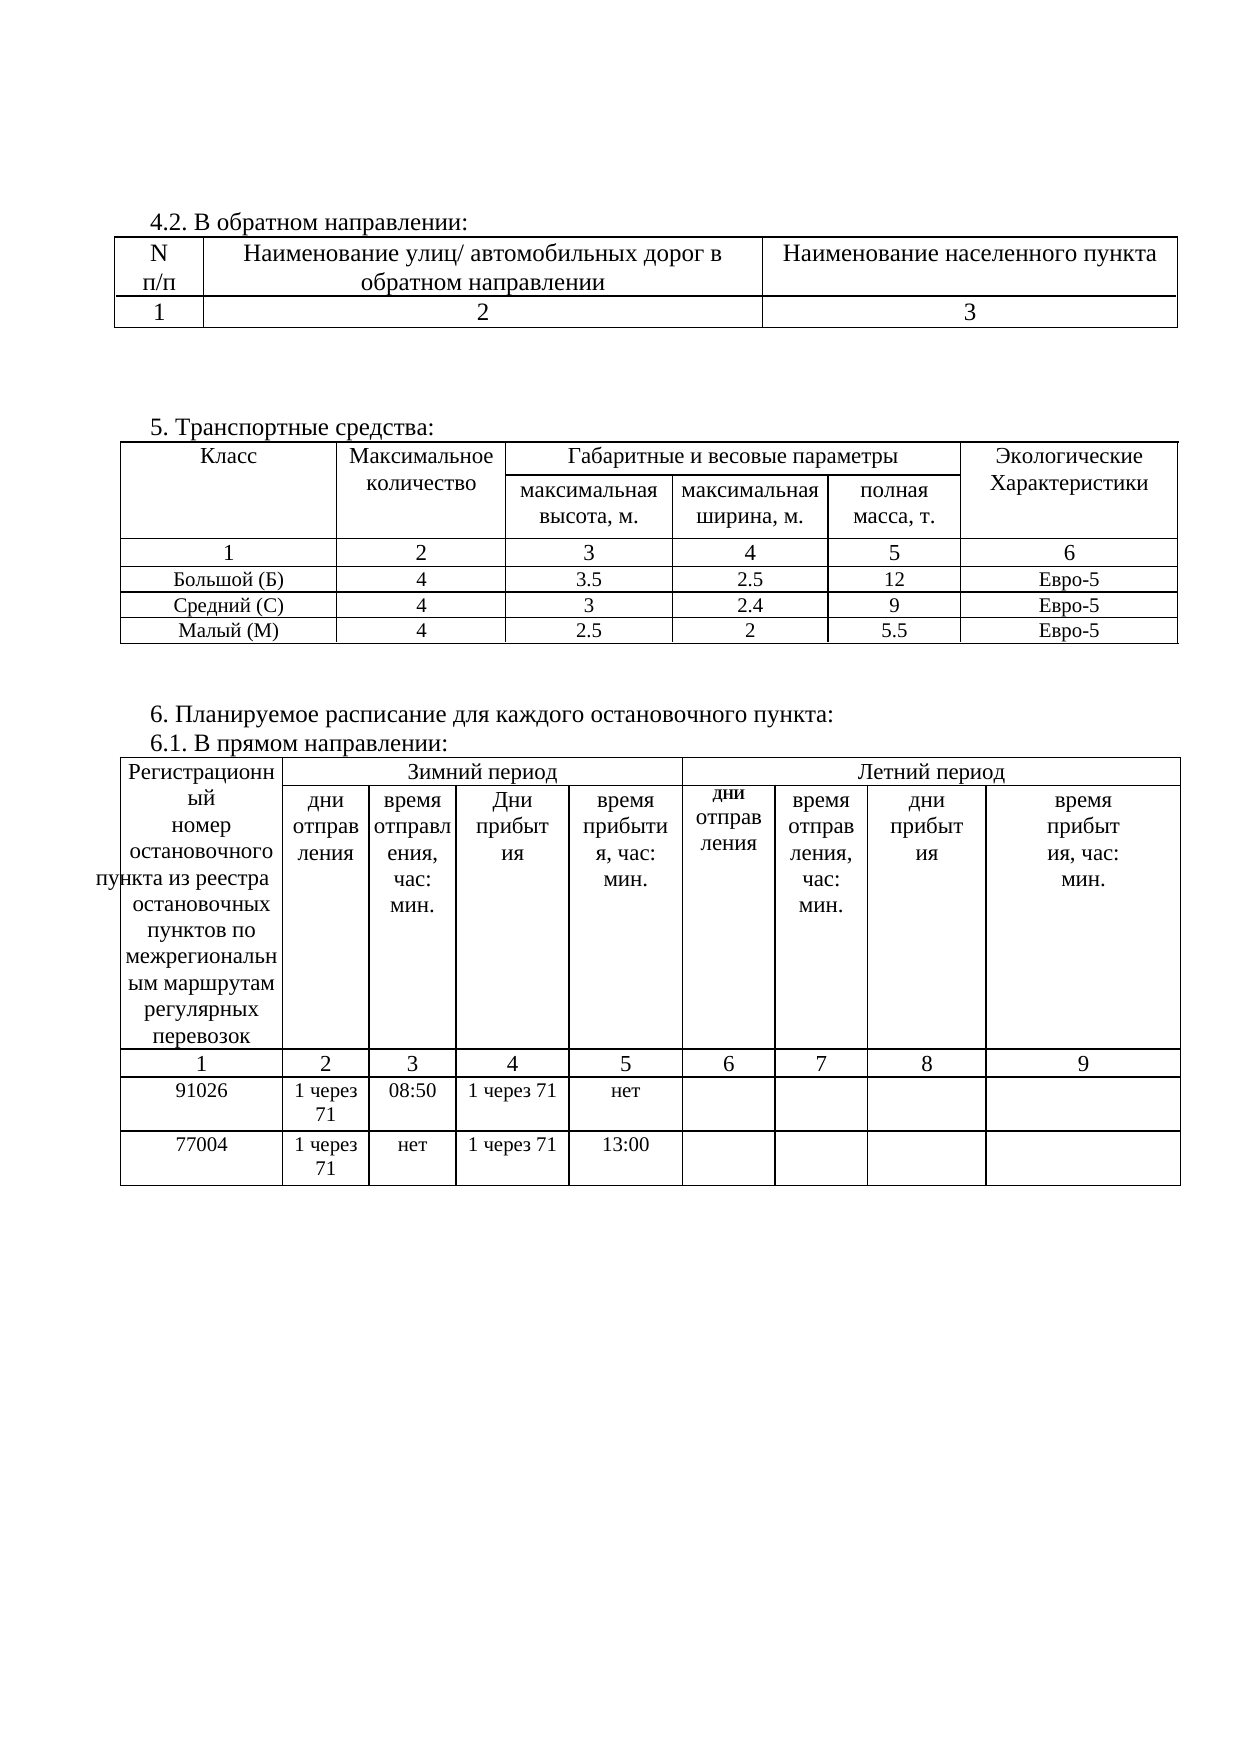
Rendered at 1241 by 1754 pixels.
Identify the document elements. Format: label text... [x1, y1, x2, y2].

text 6.1. В прямом направлении: [150, 728, 1090, 757]
table_cell Малый (М) [121, 618, 336, 642]
table_cell 5.5 [829, 618, 960, 642]
table_cell Дни прибыт ия [457, 786, 568, 1048]
table_cell [987, 1132, 1180, 1185]
table_cell [776, 1078, 867, 1130]
table_cell 4 [673, 539, 827, 566]
table_header Максимальное количество [337, 443, 505, 538]
table_cell 3 [763, 295, 1177, 327]
table_cell Большой (Б) [121, 567, 336, 591]
text 4.2. В обратном направлении: [150, 207, 1090, 236]
table_cell 2 [337, 539, 505, 566]
table_cell 3 [506, 593, 672, 617]
table_cell Евро-5 [961, 593, 1177, 617]
table_cell время прибыт ия, час: мин. [987, 786, 1180, 1048]
table_header Регистрационный номер остановочного пункта из реестра остановочных пунктов по межрегиональным маршрутам регулярных перевозок [121, 758, 282, 1048]
table_cell 1 через 71 [283, 1132, 368, 1185]
table_cell ДНИ отправ ления [683, 786, 774, 1048]
table_cell 5 [829, 539, 960, 566]
table_cell 2.5 [506, 618, 672, 642]
table_cell время отправ ления, час: мин. [776, 786, 867, 1048]
table_cell [683, 1078, 774, 1130]
table_cell время прибыти я, час: мин. [570, 786, 682, 1048]
table_cell 3.5 [506, 567, 672, 591]
table_cell [683, 1132, 774, 1185]
table_cell нет [370, 1132, 455, 1185]
table_cell 5 [570, 1050, 682, 1076]
table_cell 12 [829, 567, 960, 591]
table_header Класс [121, 443, 336, 538]
table_cell 2 [673, 618, 827, 642]
table_cell полная масса, т. [829, 476, 960, 538]
text 5. Транспортные средства: [150, 412, 1090, 441]
table_cell нет [570, 1078, 682, 1130]
table_cell 1 через 71 [457, 1078, 568, 1130]
table_header Летний период [683, 758, 1180, 784]
table_cell 6 [683, 1050, 774, 1076]
table_cell 08:50 [370, 1078, 455, 1130]
table_cell 1 через 71 [457, 1132, 568, 1185]
table_cell [987, 1078, 1180, 1130]
table_cell 2 [283, 1050, 368, 1076]
table_header Наименование улиц/ автомобильных дорог в обратном направлении [204, 238, 762, 295]
table_cell 8 [868, 1050, 985, 1076]
table_cell 4 [337, 567, 505, 591]
table_header N п/п [115, 238, 203, 295]
table_cell 1 через 71 [283, 1078, 368, 1130]
table_cell 91026 [121, 1078, 282, 1130]
table_cell дни прибыт ия [868, 786, 985, 1048]
table_cell 13:00 [570, 1132, 682, 1185]
text 6. Планируемое расписание для каждого остановочного пункта: [150, 699, 1090, 728]
table_cell 77004 [121, 1132, 282, 1185]
table_cell 3 [506, 539, 672, 566]
table_cell 2.4 [673, 593, 827, 617]
table_header Габаритные и весовые параметры [506, 443, 960, 474]
table_cell 4 [337, 618, 505, 642]
table_header Экологические Характеристики [961, 443, 1177, 538]
table_cell 9 [829, 593, 960, 617]
table_cell 1 [115, 296, 203, 327]
table_cell Евро-5 [961, 618, 1177, 642]
table_cell 1 [121, 1050, 282, 1076]
table_cell [776, 1132, 867, 1185]
table_cell максимальная высота, м. [506, 476, 672, 538]
table_cell время отправл ения, час: мин. [370, 786, 455, 1048]
table_cell 4 [457, 1050, 568, 1076]
table_header Зимний период [283, 758, 682, 784]
table_cell [868, 1078, 985, 1130]
table_cell 4 [337, 593, 505, 617]
table_cell 6 [961, 539, 1177, 566]
table_cell 9 [987, 1050, 1180, 1076]
table_cell 3 [370, 1050, 455, 1076]
table_cell 2.5 [673, 567, 827, 591]
table_cell 2 [204, 297, 762, 327]
table_cell [868, 1132, 985, 1185]
table_cell дни отправ ления [283, 786, 368, 1048]
table_cell 1 [121, 539, 336, 566]
table_cell максимальная ширина, м. [673, 476, 827, 538]
table_cell Евро-5 [961, 567, 1177, 591]
table_header Наименование населенного пункта [763, 238, 1177, 295]
table_cell Средний (С) [121, 593, 336, 617]
table_cell 7 [776, 1050, 867, 1076]
